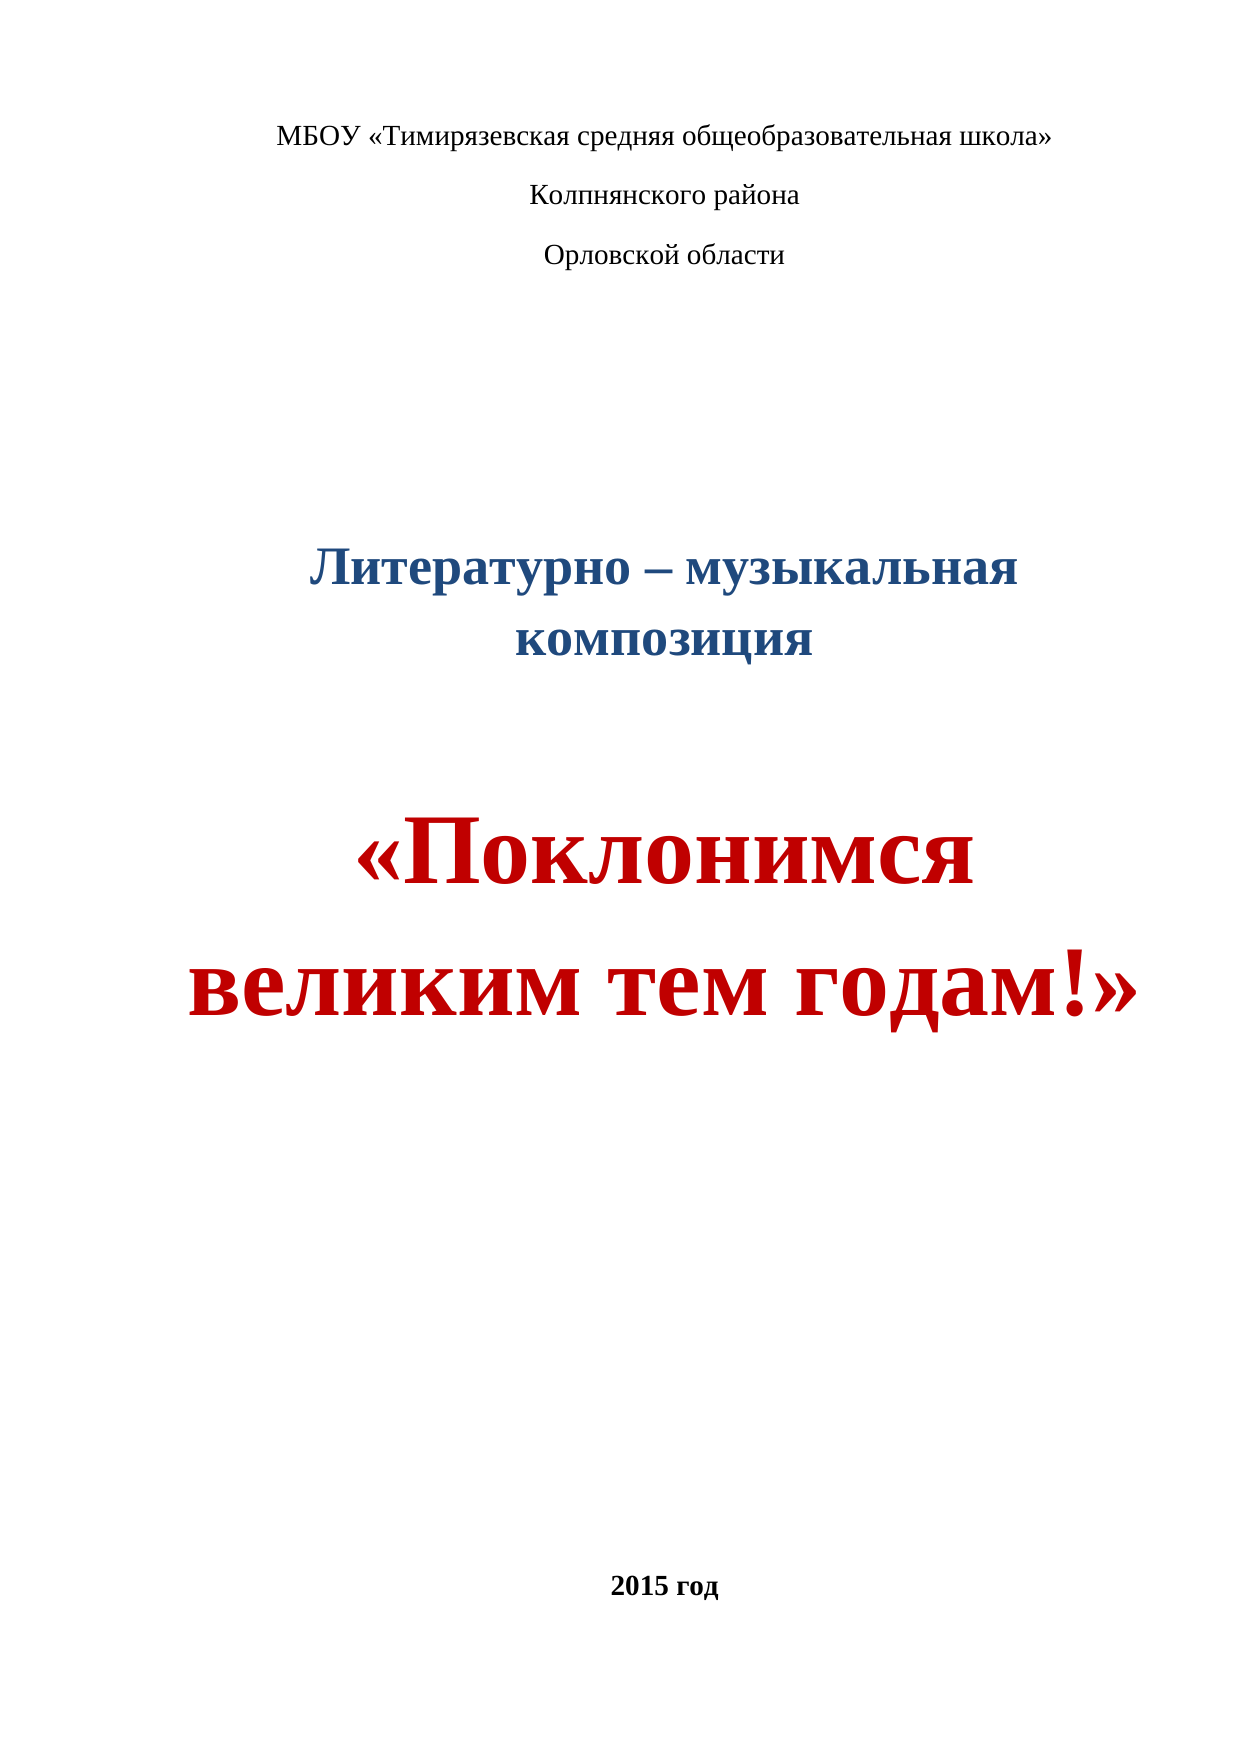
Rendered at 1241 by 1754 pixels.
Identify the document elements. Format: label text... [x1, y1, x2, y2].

text «Поклонимся великим тем годам!» [177, 790, 1152, 1037]
text Орловской области [177, 237, 1152, 270]
text Литературно – музыкальная композиция [177, 534, 1152, 668]
text 2015 год [177, 1568, 1152, 1602]
text Колпнянского района [177, 177, 1152, 211]
text МБОУ «Тимирязевская средняя общеобразовательная школа» [177, 118, 1152, 152]
